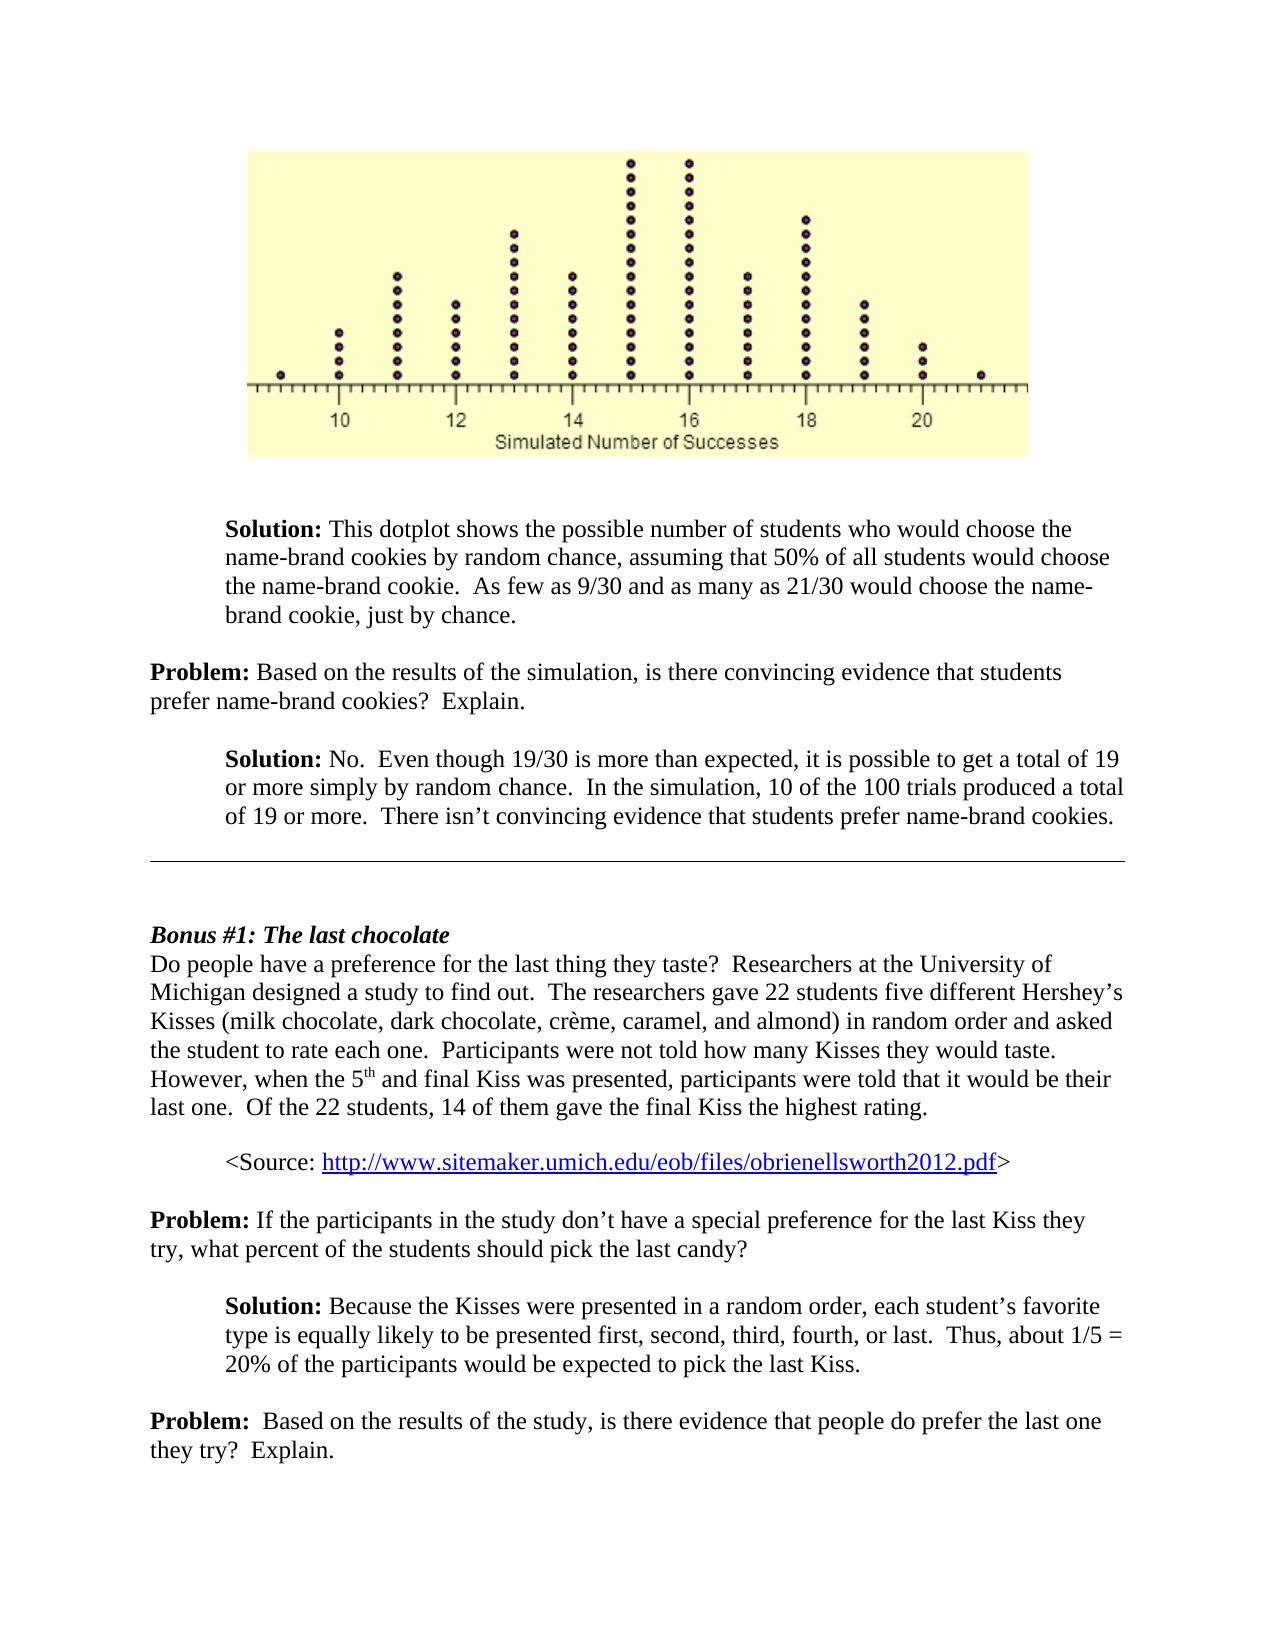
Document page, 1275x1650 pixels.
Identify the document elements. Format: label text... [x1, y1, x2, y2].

text Problem: If the participants in the study don’t have a special preference for the last Kiss they try, what percent of the students should pick the last candy? [150, 1205, 1125, 1262]
text Problem: Based on the results of the simulation, is there convincing evidence that students prefer name-brand cookies? Explain. [150, 657, 1125, 715]
text Solution: Because the Kisses were presented in a random order, each student’s favorite type is equally likely to be presented first, second, third, fourth, or last. Thus, about 1/5 = 20% of the participants would be expected to pick the last Kiss. [225, 1291, 1125, 1377]
text Solution: No. Even though 19/30 is more than expected, it is possible to get a total of 19 or more simply by random chance. In the simulation, 10 of the 100 trials produced a total of 19 or more. There isn’t convincing evidence that students prefer name-brand cookies. [225, 744, 1125, 830]
text Problem: Based on the results of the study, is there evidence that people do prefer the last one they try? Explain. [150, 1406, 1125, 1464]
picture [246, 150, 1029, 457]
text Solution: This dotplot shows the possible number of students who would choose the name-brand cookies by random chance, assuming that 50% of all students would choose the name-brand cookie. As few as 9/30 and as many as 21/30 would choose the name-brand cookie, just by chance. [225, 514, 1125, 629]
text Do people have a preference for the last thing they taste? Researchers at the University of Michigan designed a study to find out. The researchers gave 22 students five different Hershey’s Kisses (milk chocolate, dark chocolate, crème, caramel, and almond) in random order and asked the student to rate each one. Participants were not told how many Kisses they would taste. However, when the 5th and final Kiss was presented, participants were told that it would be their last one. Of the 22 students, 14 of them gave the final Kiss the highest rating. [150, 949, 1125, 1147]
text Bonus #1: The last chocolate [150, 920, 1125, 949]
text <Source: http://www.sitemaker.umich.edu/eob/files/obrienellsworth2012.pdf> [150, 1147, 1125, 1176]
